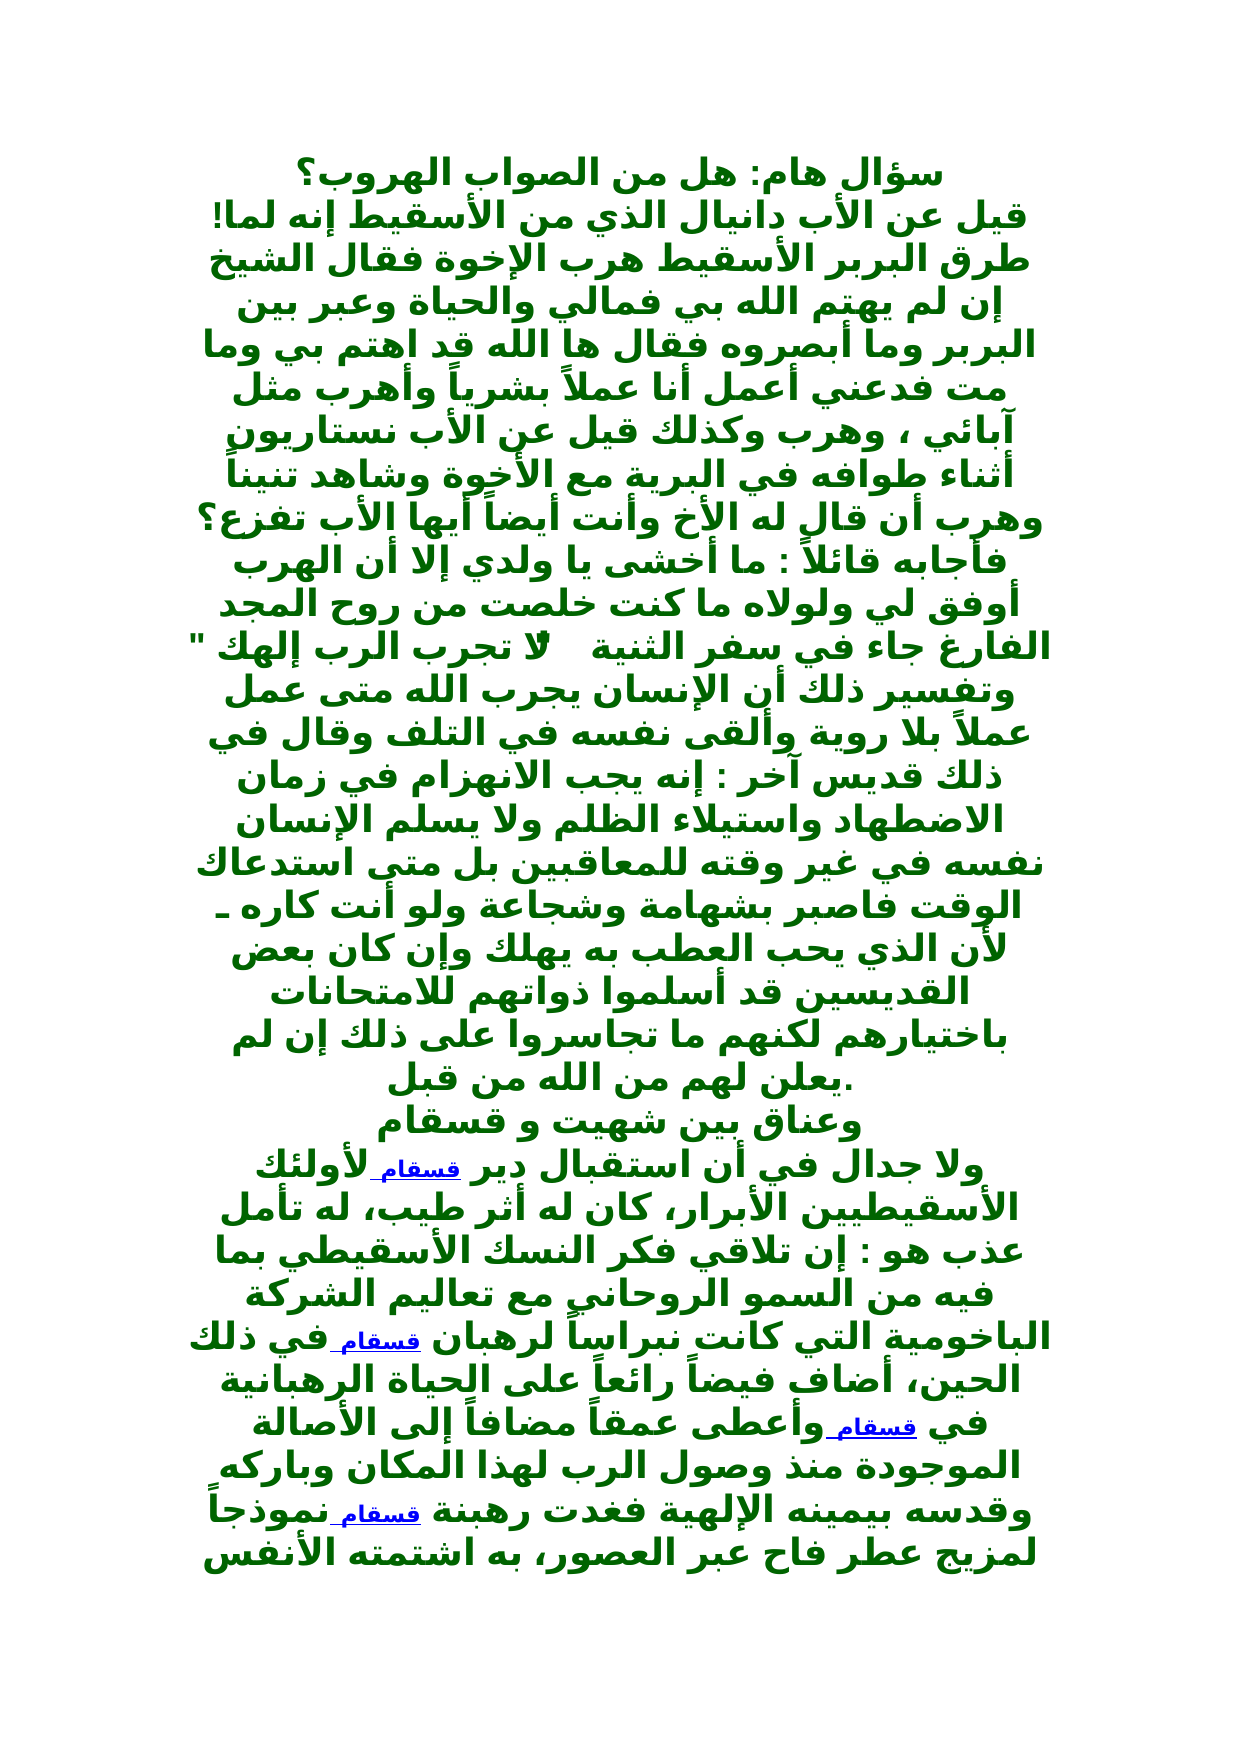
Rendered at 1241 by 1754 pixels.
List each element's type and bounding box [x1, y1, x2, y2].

text [187, 150, 1053, 1573]
